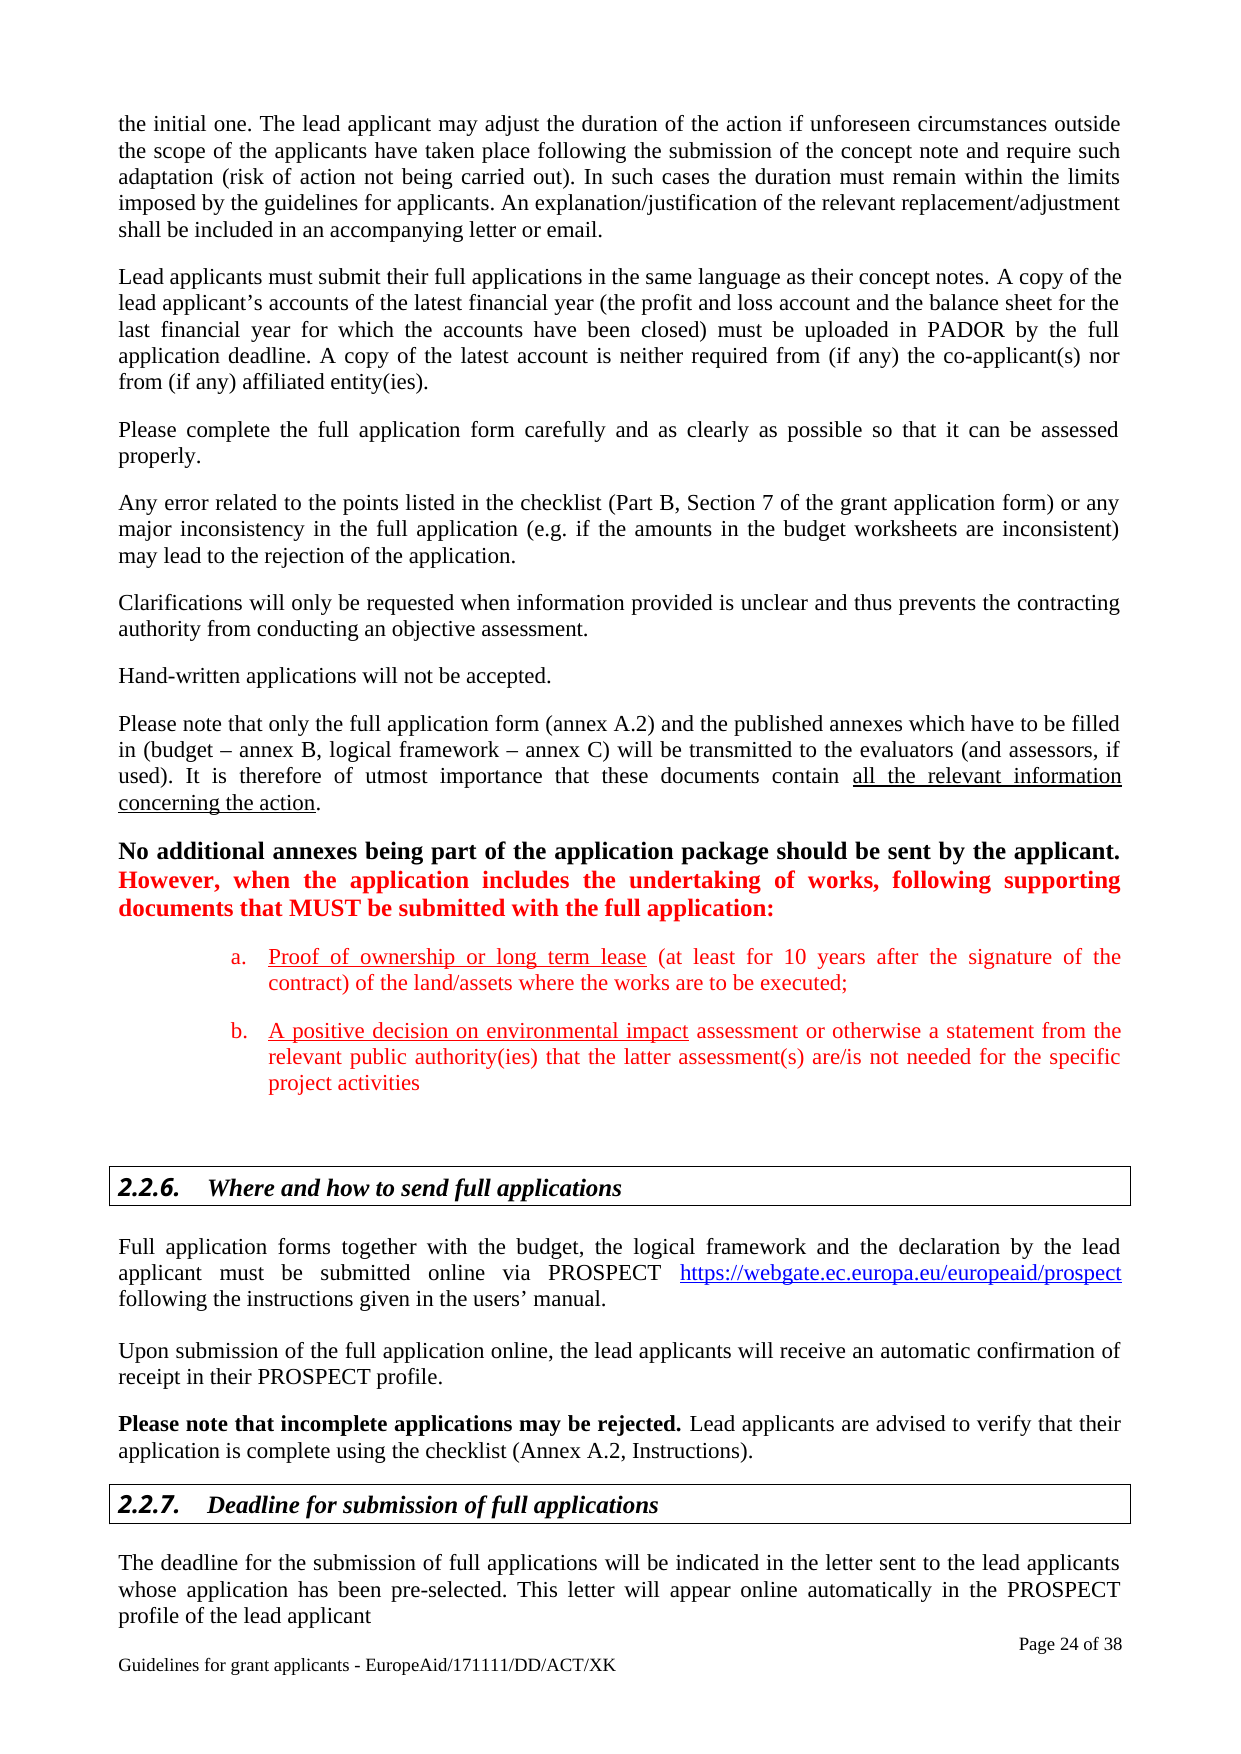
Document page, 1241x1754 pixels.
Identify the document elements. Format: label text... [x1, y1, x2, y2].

list A positive decision on environmental impact assessment or otherwise a statement from the relevant public authority(ies) that the latter assessment(s) are/is not needed for the specific project activities [231, 1017, 1122, 1096]
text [118, 110, 1122, 242]
list Proof of ownership or long term lease (at least for 10 years after the signature of the contract) of the land/assets where the works are to be executed; [231, 943, 1122, 996]
text Upon submission of the full application online, the lead applicants will receive an automatic confirmation of receipt in their PROSPECT profile. [118, 1337, 1122, 1389]
text Any error related to the points listed in the checklist (Part B, Section 7 of the grant application form) or any major inconsistency in the full application (e.g. if the amounts in the budget worksheets are inconsistent) may lead to the rejection of the application. [118, 489, 1122, 568]
text Clarifications will only be requested when information provided is unclear and thus prevents the contracting authority from conducting an objective assessment. [118, 589, 1122, 642]
text Full application forms together with the budget, the logical framework and the declaration by the lead applicant must be submitted online via PROSPECT https://webgate.ec.europa.eu/europeaid/prospect following the instructions given in the users’ manual. [118, 1233, 1122, 1312]
text Deadline for submission of full applications [110, 1485, 1130, 1523]
text Where and how to send full applications [110, 1167, 1130, 1205]
text Please complete the full application form carefully and as clearly as possible so that it can be assessed properly. [118, 416, 1122, 468]
text Lead applicants must submit their full applications in the same language as their concept notes. A copy of the lead applicant’s accounts of the latest financial year (the profit and loss account and the balance sheet for the last financial year for which the accounts have been closed) must be uploaded in PADOR by the full application deadline. A copy of the latest account is neither required from (if any) the co-applicant(s) nor from (if any) affiliated entity(ies). [118, 263, 1122, 395]
text Hand-written applications will not be accepted. [118, 663, 1122, 689]
text The deadline for the submission of full applications will be indicated in the letter sent to the lead applicants whose application has been pre-selected. This letter will appear online automatically in the PROSPECT profile of the lead applicant [118, 1549, 1122, 1628]
text No additional annexes being part of the application package should be sent by the applicant. However, when the application includes the undertaking of works, following supporting documents that MUST be submitted with the full application: [118, 836, 1122, 922]
text Please note that only the full application form (annex A.2) and the published annexes which have to be filled in (budget – annex B, logical framework – annex C) will be transmitted to the evaluators (and assessors, if used). It is therefore of utmost importance that these documents contain all the relevant information concerning the action. [118, 710, 1122, 815]
text Please note that incomplete applications may be rejected. Lead applicants are advised to verify that their application is complete using the checklist (Annex A.2, Instructions). [118, 1410, 1122, 1463]
